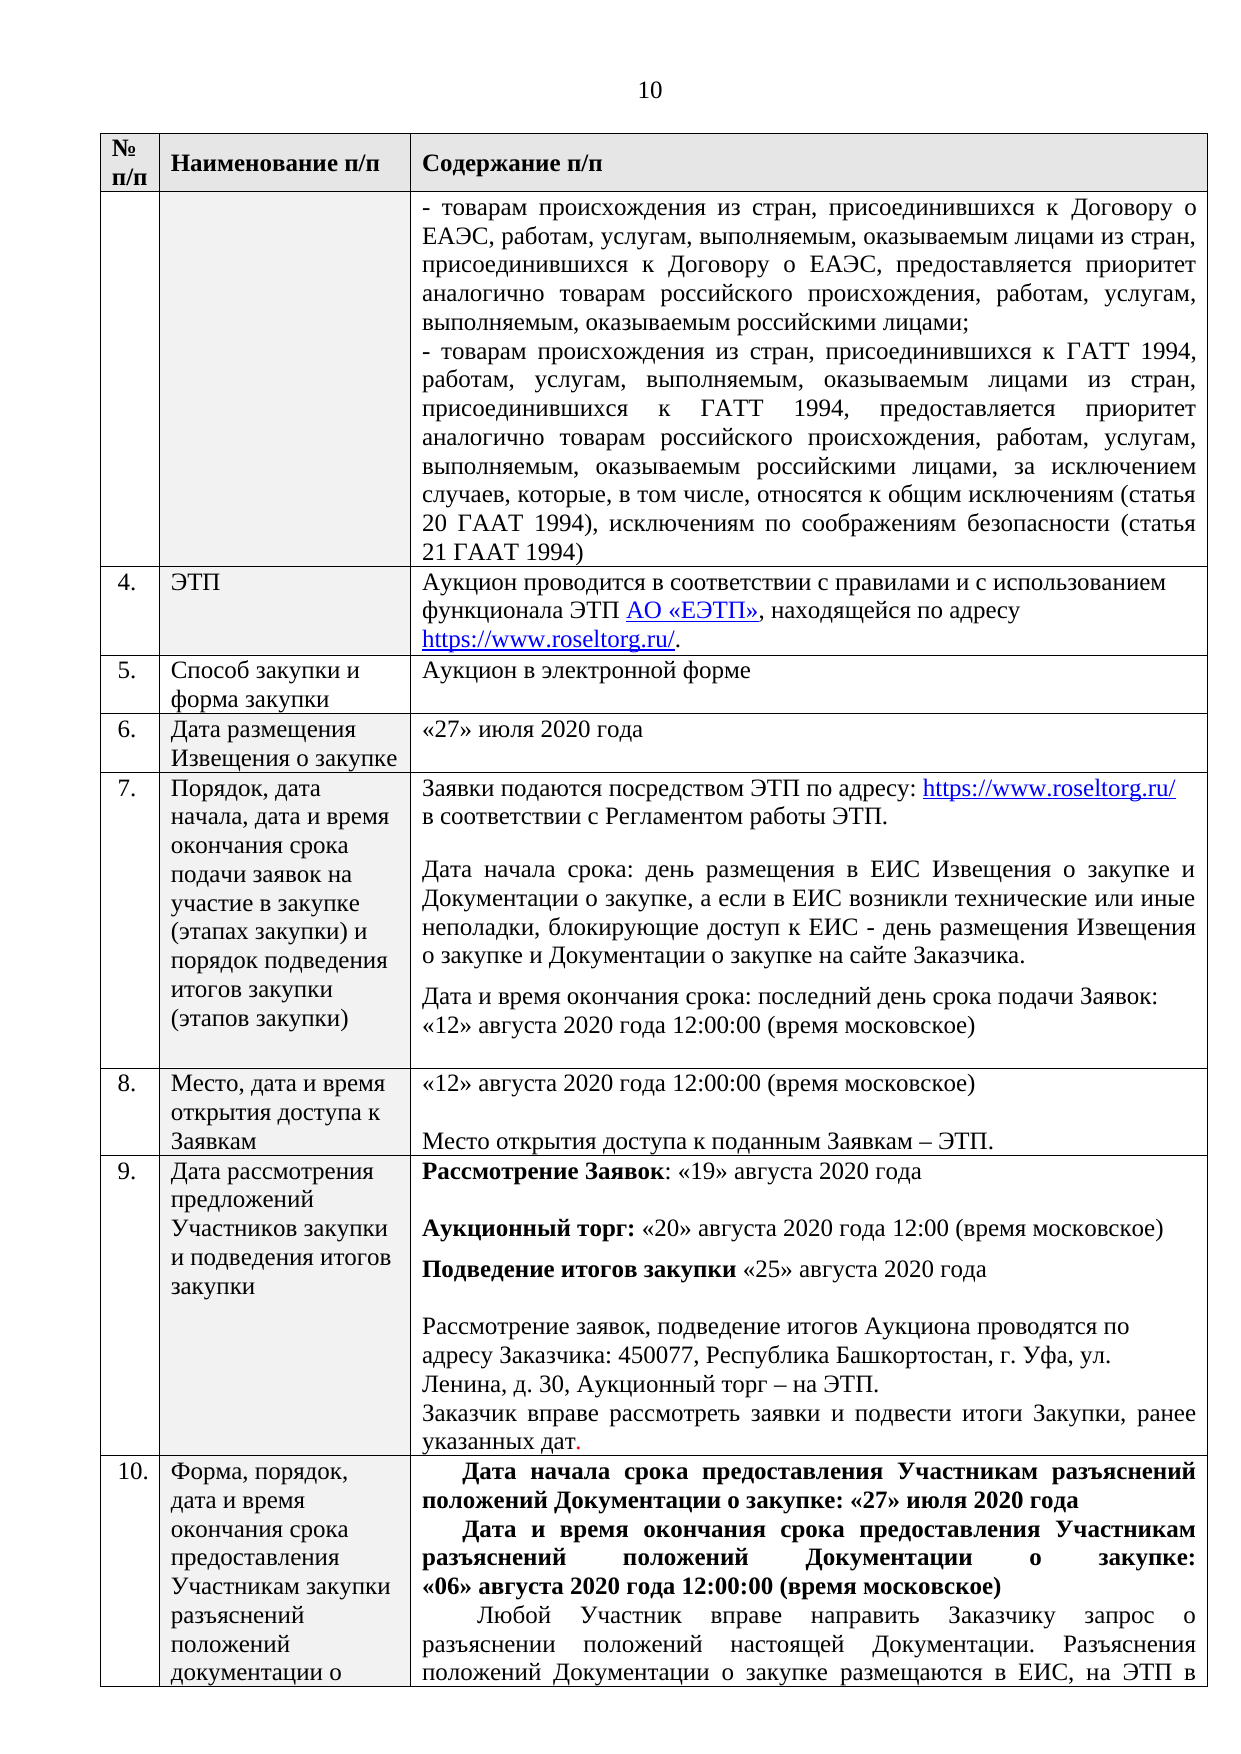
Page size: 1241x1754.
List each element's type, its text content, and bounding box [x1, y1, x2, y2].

table_cell Порядок, дата начала, дата и время окончания срока подачи заявок на участие в закупке (этапах закупки) и порядок подведения итогов закупки (этапов закупки) [160, 773, 410, 1067]
table_cell Дата рассмотрения предложений Участников закупки и подведения итогов закупки [160, 1156, 410, 1455]
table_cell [411, 1456, 1207, 1686]
table_cell [101, 773, 159, 1067]
table_cell [101, 1069, 159, 1155]
table_cell Аукцион в электронной форме [411, 656, 1207, 713]
table_cell [101, 714, 159, 772]
table_cell [101, 1156, 159, 1455]
table_header Содержание п/п [411, 134, 1207, 191]
table_cell Способ закупки и форма закупки [160, 656, 410, 713]
table_cell [101, 192, 159, 566]
table_cell Заявки подаются посредством ЭТП по адресу: https://www.roseltorg.ru/ в соответствии с Регламентом работы ЭТП. Дата начала срока: день размещения в ЕИС Извещения о закупке и Документации о закупке, а если в ЕИС возникли технические или иные неполадки, блокирующие доступ к ЕИС - день размещения Извещения о закупке и Документации о закупке на сайте Заказчика. Дата и время окончания срока: последний день срока подачи Заявок: 12:00:00 (время московское) [411, 773, 1207, 1067]
table_cell [101, 1456, 159, 1686]
table_header Наименование п/п [160, 134, 410, 191]
table_cell Аукцион проводится в соответствии с правилами и с использованием функционала ЭТП АО «ЕЭТП», находящейся по адресу https://www.roseltorg.ru/. [411, 567, 1207, 654]
table_cell Дата размещения Извещения о закупке [160, 714, 410, 772]
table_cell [411, 192, 1207, 566]
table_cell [160, 1456, 410, 1686]
table_cell [101, 656, 159, 713]
table_cell Место, дата и время открытия доступа к Заявкам [160, 1069, 410, 1155]
table_cell [101, 567, 159, 654]
table_cell 12:00:00 (время московское) Место открытия доступа к поданным Заявкам – ЭТП. [411, 1069, 1207, 1155]
table_header № п/п [101, 134, 159, 191]
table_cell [160, 192, 410, 566]
table_cell [411, 714, 1207, 772]
table_cell ЭТП [160, 567, 410, 654]
table_cell Рассмотрение Заявок: Аукционный торг: 12:00 (время московское) Подведение итогов закупки Рассмотрение заявок, подведение итогов Аукциона проводятся по адресу Заказчика: 450077, Республика Башкортостан, г. Уфа, ул. Ленина, д. 30, Аукционный торг – на ЭТП. Заказчик вправе рассмотреть заявки и подвести итоги Закупки, ранее указанных дат. [411, 1156, 1207, 1455]
